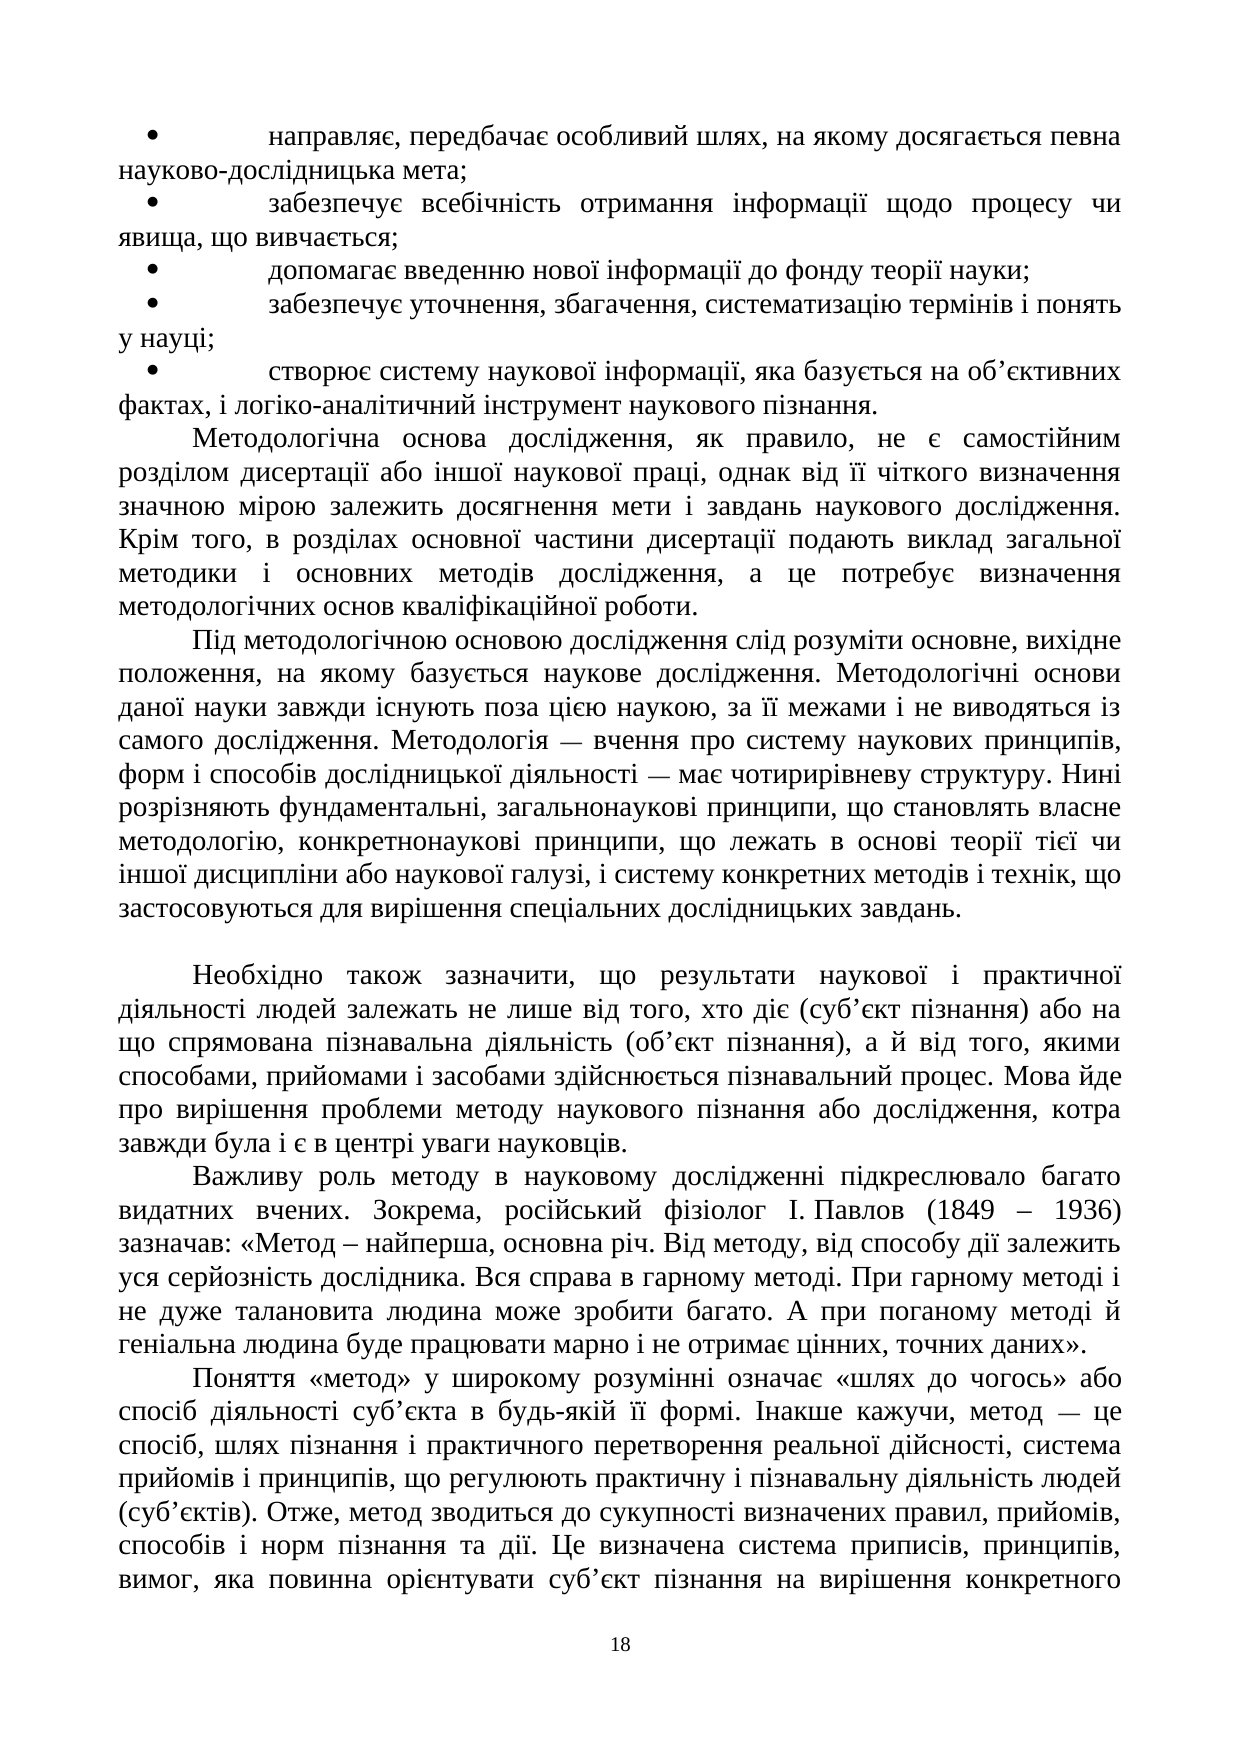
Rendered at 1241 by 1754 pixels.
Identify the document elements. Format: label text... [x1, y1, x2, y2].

list забезпечує всебічність отримання інформації щодо процесу чи явища, що вивчається; [118, 185, 1122, 252]
list забезпечує уточнення, збагачення, систематизацію термінів і понять у науці; [118, 286, 1122, 353]
list створює систему наукової інформації, яка базується на об’єктивних фактах, і логіко-аналітичний інструмент наукового пізнання. [118, 353, 1122, 421]
text Необхідно також зазначити, що результати наукової і практичної діяльності людей залежать не лише від того, хто діє (суб’єкт пізнання) або на що спрямована пізнавальна діяльність (об’єкт пізнання), а й від того, якими способами, прийомами і засобами здійснюється пізнавальний процес. Мова йде про вирішення проблеми методу наукового пізнання або дослідження, котра завжди була і є в центрі уваги науковців. [118, 957, 1122, 1158]
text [118, 1360, 1122, 1594]
text Методологічна основа дослідження, як правило, не є самостійним розділом дисертації або іншої наукової праці, однак від її чіткого визначення значною мірою залежить досягнення мети і завдань наукового дослідження. Крім того, в розділах основної частини дисертації подають виклад загальної методики і основних методів дослідження, а це потребує визначення методологічних основ кваліфікаційної роботи. [118, 421, 1122, 622]
text Важливу роль методу в науковому дослідженні підкреслювало багато видатних вчених. Зокрема, російський фізіолог І. Павлов (1849 – 1936) зазначав: «Метод – найперша, основна річ. Від методу, від способу дії залежить уся серйозність дослідника. Вся справа в гарному методі. При гарному методі і не дуже талановита людина може зробити багато. А при поганому методі й геніальна людина буде працювати марно і не отримає цінних, точних даних». [118, 1158, 1122, 1360]
list допомагає введенню нової інформації до фонду теорії науки; [118, 252, 1122, 286]
text Під методологічною основою дослідження слід розуміти основне, вихідне положення, на якому базується наукове дослідження. Методологічні основи даної науки завжди існують поза цією наукою, за її межами і не виводяться із самого дослідження. Методологія — вчення про систему наукових принципів, форм і способів дослідницької діяльності — має чотирирівневу структуру. Нині розрізняють фундаментальні, загальнонаукові принципи, що становлять власне методологію, конкретнонаукові принципи, що лежать в основі теорії тієї чи іншої дисципліни або наукової галузі, і систему конкретних методів і технік, що застосовуються для вирішення спеціальних дослідницьких завдань. [118, 622, 1122, 924]
list направляє, передбачає особливий шлях, на якому досягається певна науково-дослідницька мета; [118, 118, 1122, 185]
